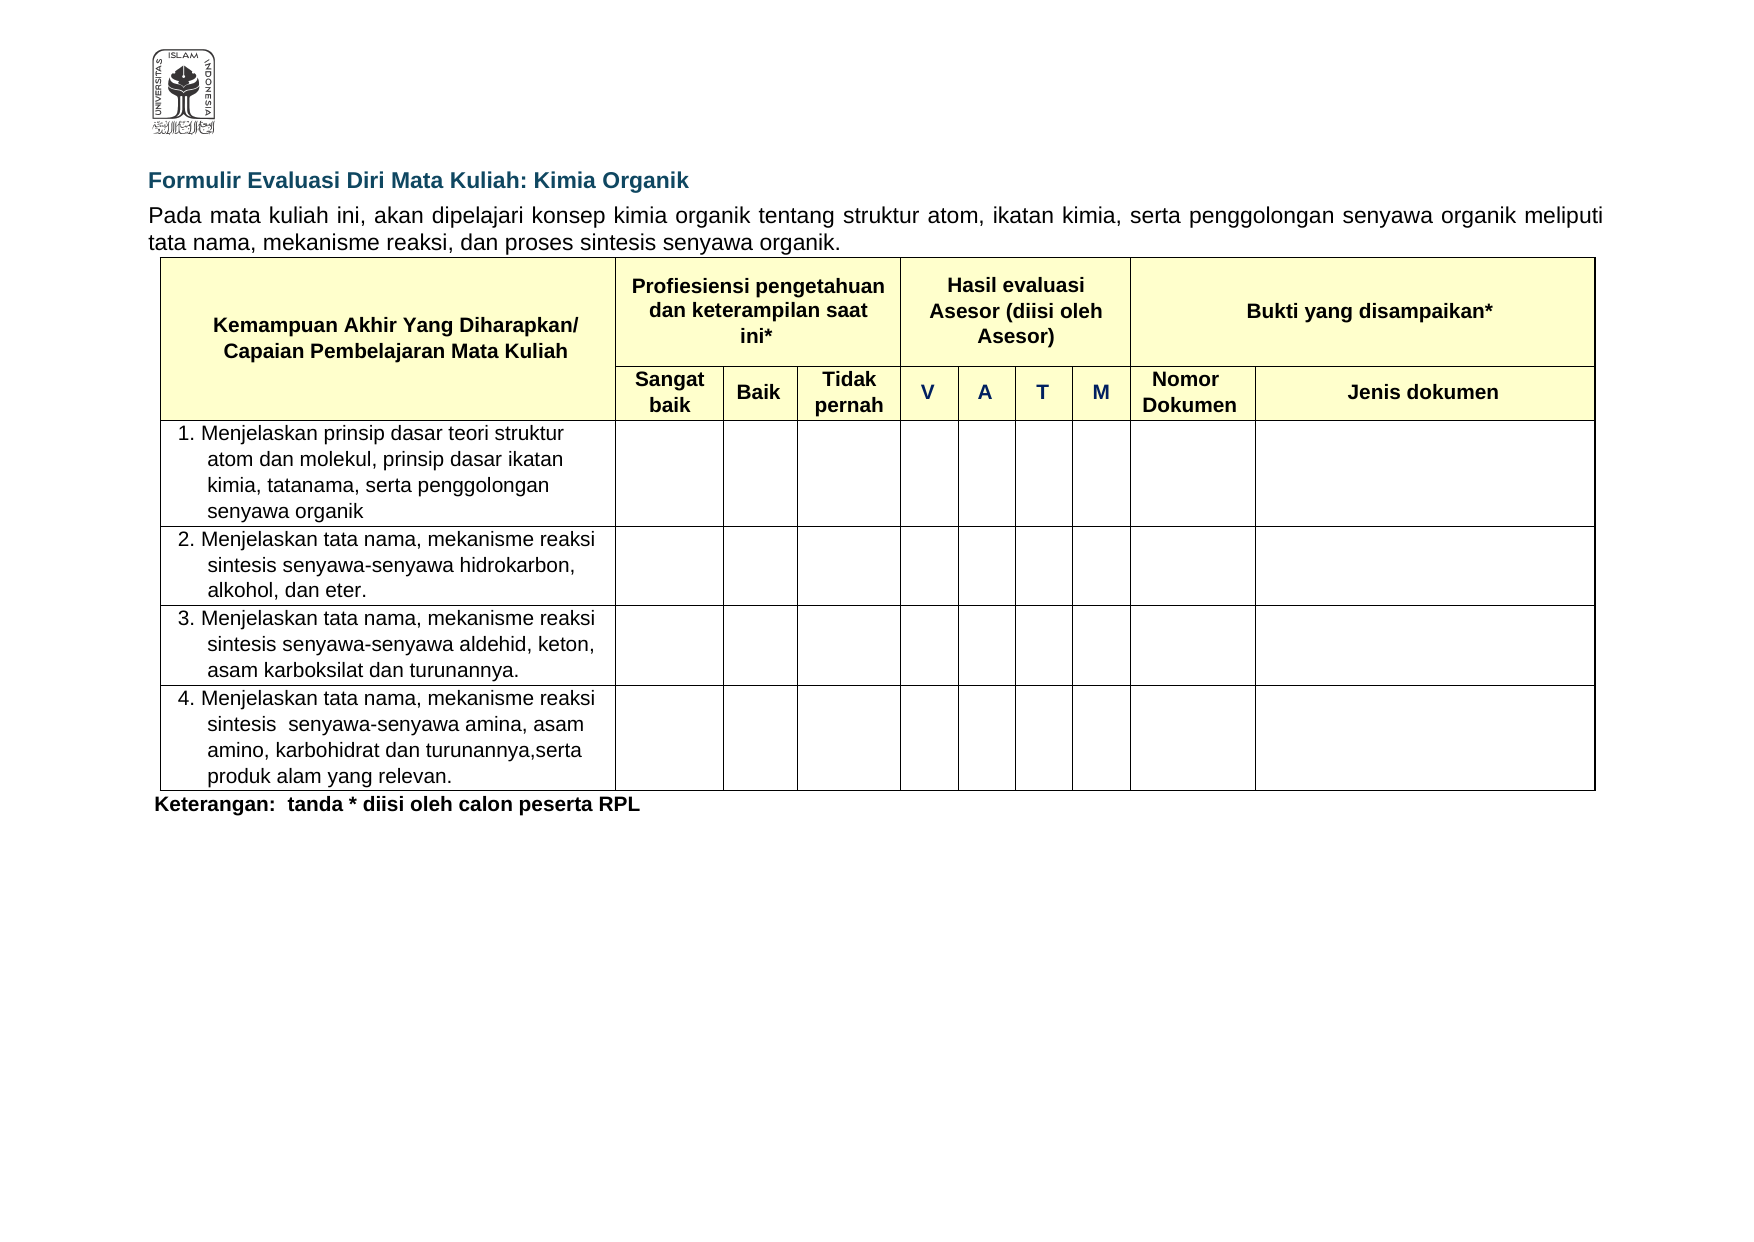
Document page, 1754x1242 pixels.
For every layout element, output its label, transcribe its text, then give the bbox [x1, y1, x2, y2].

table_cell [1073, 527, 1130, 605]
table_cell Jenis dokumen [1256, 367, 1594, 420]
table_header Profiesiensi pengetahuan dan keterampilan saat ini* [616, 258, 900, 366]
table_cell Nomor Dokumen [1131, 367, 1255, 420]
table_cell [1256, 686, 1594, 790]
table_cell [1256, 527, 1594, 605]
table_cell [1016, 606, 1072, 685]
table_cell V [901, 367, 958, 420]
table_cell [1256, 421, 1594, 526]
table_header Kemampuan Akhir Yang Diharapkan/ Capaian Pembelajaran Mata Kuliah [161, 258, 615, 420]
table_cell [798, 686, 900, 790]
table_cell [616, 421, 723, 526]
table_cell [1131, 421, 1255, 526]
table_cell Baik [724, 367, 797, 420]
table_cell T [1016, 367, 1072, 420]
table_cell [724, 527, 797, 605]
table_cell [724, 606, 797, 685]
table_header Bukti yang disampaikan* [1131, 258, 1594, 366]
table_cell M [1073, 367, 1130, 420]
table_header Hasil evaluasi Asesor (diisi oleh Asesor) [901, 258, 1130, 366]
table_cell [959, 606, 1015, 685]
table_cell [1256, 606, 1594, 685]
picture [135, 34, 232, 150]
table_cell A [959, 367, 1015, 420]
text Keterangan: tanda * diisi oleh calon peserta RPL [148, 791, 1607, 815]
table_cell [798, 606, 900, 685]
table_cell [1131, 686, 1255, 790]
table_cell [1016, 527, 1072, 605]
table_cell [901, 686, 958, 790]
table_cell [1016, 421, 1072, 526]
table_cell [724, 686, 797, 790]
table_cell [1016, 686, 1072, 790]
table_cell [1131, 527, 1255, 605]
table_cell [959, 527, 1015, 605]
table_cell [959, 421, 1015, 526]
table_cell [1131, 606, 1255, 685]
table_cell [616, 686, 723, 790]
table_cell [798, 421, 900, 526]
table_cell [1073, 606, 1130, 685]
table_cell [901, 606, 958, 685]
table_cell [959, 686, 1015, 790]
table_cell Sangat baik [616, 367, 723, 420]
table_cell [616, 606, 723, 685]
table_cell [724, 421, 797, 526]
subtitle Formulir Evaluasi Diri Mata Kuliah: Kimia Organik [148, 167, 1607, 193]
table_cell Tidak pernah [798, 367, 900, 420]
table_cell 3. Menjelaskan tata nama, mekanisme reaksi sintesis senyawa-senyawa aldehid, keton, asam karboksilat dan turunannya. [161, 606, 615, 685]
table_cell [901, 527, 958, 605]
table_cell [1073, 421, 1130, 526]
table_cell [616, 527, 723, 605]
table_cell 2. Menjelaskan tata nama, mekanisme reaksi sintesis senyawa-senyawa hidrokarbon, alkohol, dan eter. [161, 527, 615, 605]
table_cell [1073, 686, 1130, 790]
table_cell 4. Menjelaskan tata nama, mekanisme reaksi sintesis senyawa-senyawa amina, asam amino, karbohidrat dan turunannya,serta produk alam yang relevan. [161, 686, 615, 790]
text Pada mata kuliah ini, akan dipelajari konsep kimia organik tentang struktur atom, ikatan kimia, serta penggolongan senyawa organik meliputi tata nama, mekanisme reaksi, dan proses sintesis senyawa organik. [148, 202, 1605, 256]
table_cell 1. Menjelaskan prinsip dasar teori struktur atom dan molekul, prinsip dasar ikatan kimia, tatanama, serta penggolongan senyawa organik [161, 421, 615, 526]
table_cell [798, 527, 900, 605]
table_cell [901, 421, 958, 526]
